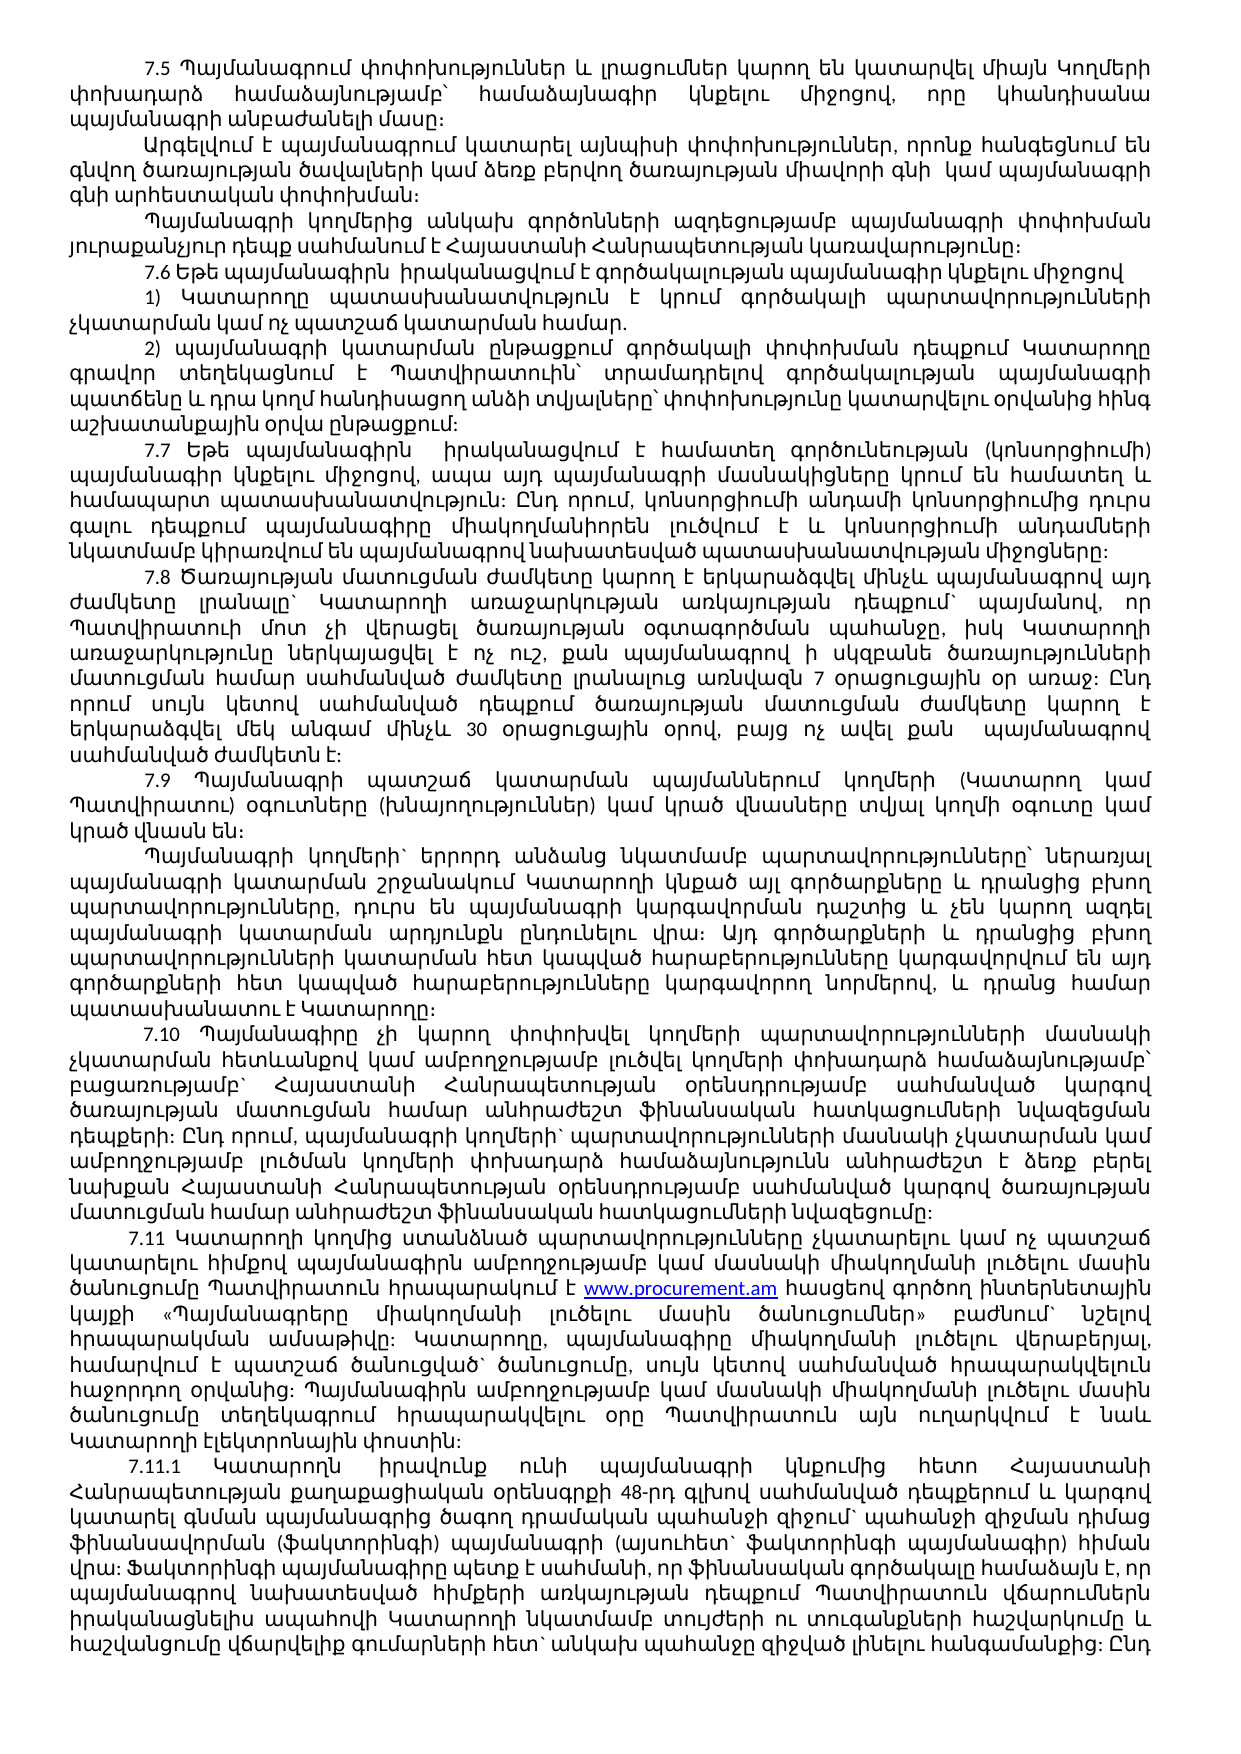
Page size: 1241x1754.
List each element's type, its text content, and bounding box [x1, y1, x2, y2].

text Արգելվում է պայմանագրում կատարել այնպիսի փոփոխություններ, որոնք հանգեցնում են գնվող ծառայության ծավալների կամ ձեռք բերվող ծառայության միավորի գնի կամ պայմանագրի գնի արհեստական փոփոխման։ [69, 132, 1152, 208]
text 7.10 Պայմանագիրը չի կարող փոփոխվել կողմերի պարտավորությունների մասնակի չկատարման հետևանքով կամ ամբողջությամբ լուծվել կողմերի փոխադարձ համաձայնությամբ՝ բացառությամբ` Հայաստանի Հանրապետության օրենսդրությամբ սահմանված կարգով ծառայության մատուցման համար անհրաժեշտ ֆինանսական հատկացումների նվազեցման դեպքերի: Ընդ որում, պայմանագրի կողմերի` պարտավորությունների մասնակի չկատարման կամ ամբողջությամբ լուծման կողմերի փոխադարձ համաձայնությունն անհրաժեշտ է ձեռք բերել նախքան Հայաստանի Հանրապետության օրենսդրությամբ սահմանված կարգով ծառայության մատուցման համար անհրաժեշտ ֆինանսական հատկացումների նվազեցումը: [69, 1021, 1152, 1225]
text 1) Կատարողը պատասխանատվություն է կրում գործակալի պարտավորությունների չկատարման կամ ոչ պատշաճ կատարման համար. [69, 284, 1152, 335]
text 7.6 Եթե պայմանագիրն իրականացվում է գործակալության պայմանագիր կնքելու միջոցով [69, 259, 1152, 284]
text 7.11 Կատարողի կողմից ստանձնած պարտավորությունները չկատարելու կամ ոչ պատշաճ կատարելու հիմքով պայմանագիրն ամբողջությամբ կամ մասնակի միակողմանի լուծելու մասին ծանուցումը Պատվիրատուն հրապարակում է www.procurement.am հասցեով գործող ինտերնետային կայքի «Պայմանագրերը միակողմանի լուծելու մասին ծանուցումներ» բաժնում` նշելով հրապարակման ամսաթիվը: Կատարողը, պայմանագիրը միակողմանի լուծելու վերաբերյալ, համարվում է պատշաճ ծանուցված` ծանուցումը, սույն կետով սահմանված հրապարակվելուն հաջորդող օրվանից: Պայմանագիրն ամբողջությամբ կամ մասնակի միակողմանի լուծելու մասին ծանուցումը տեղեկագրում հրապարակվելու օրը Պատվիրատուն այն ուղարկվում է նաև Կատարողի էլեկտրոնային փոստին: [69, 1225, 1152, 1453]
text 7.7 Եթե պայմանագիրն իրականացվում է համատեղ գործունեության (կոնսորցիումի) պայմանագիր կնքելու միջոցով, ապա այդ պայմանագրի մասնակիցները կրում են համատեղ և համապարտ պատասխանատվություն: Ընդ որում, կոնսորցիումի անդամի կոնսորցիումից դուրս գալու դեպքում պայմանագիրը միակողմանիորեն լուծվում է և կոնսորցիումի անդամների նկատմամբ կիրառվում են պայմանագրով նախատեսված պատասխանատվության միջոցները: [69, 437, 1152, 564]
text Պայմանագրի կողմերի` երրորդ անձանց նկատմամբ պարտավորությունները՝ ներառյալ պայմանագրի կատարման շրջանակում Կատարողի կնքած այլ գործարքները և դրանցից բխող պարտավորությունները, դուրս են պայմանագրի կարգավորման դաշտից և չեն կարող ազդել պայմանագրի կատարման արդյունքն ընդունելու վրա։ Այդ գործարքների և դրանցից բխող պարտավորությունների կատարման հետ կապված հարաբերությունները կարգավորվում են այդ գործարքների հետ կապված հարաբերությունները կարգավորող նորմերով, և դրանց համար պատասխանատու է Կատարողը։ [69, 843, 1152, 1021]
text 7.8 Ծառայության մատուցման ժամկետը կարող է երկարաձգվել մինչև պայմանագրով այդ ժամկետը լրանալը` Կատարողի առաջարկության առկայության դեպքում` պայմանով, որ Պատվիրատուի մոտ չի վերացել ծառայության օգտագործման պահանջը, իսկ Կատարողի առաջարկությունը ներկայացվել է ոչ ուշ, քան պայմանագրով ի սկզբանե ծառայությունների մատուցման համար սահմանված ժամկետը լրանալուց առնվազն 7 օրացուցային օր առաջ: Ընդ որում սույն կետով սահմանված դեպքում ծառայության մատուցման ժամկետը կարող է երկարաձգվել մեկ անգամ մինչև 30 օրացուցային օրով, բայց ոչ ավել քան պայմանագրով սահմանված ժամկետն է: [69, 564, 1152, 767]
text 2) պայմանագրի կատարման ընթացքում գործակալի փոփոխման դեպքում Կատարողը գրավոր տեղեկացնում է Պատվիրատուին՝ տրամադրելով գործակալության պայմանագրի պատճենը և դրա կողմ հանդիսացող անձի տվյալները՝ փոփոխությունը կատարվելու օրվանից հինգ աշխատանքային օրվա ընթացքում: [69, 335, 1152, 437]
text 7.5 Պայմանագրում փոփոխություններ և լրացումներ կարող են կատարվել միայն Կողմերի փոխադարձ համաձայնությամբ՝ համաձայնագիր կնքելու միջոցով, որը կհանդիսանա պայմանագրի անբաժանելի մասը։ [69, 56, 1152, 132]
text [69, 1453, 1152, 1657]
text 7.9 Պայմանագրի պատշաճ կատարման պայմաններում կողմերի (Կատարող կամ Պատվիրատու) օգուտները (խնայողություններ) կամ կրած վնասները տվյալ կողմի օգուտը կամ կրած վնասն են։ [69, 767, 1152, 843]
text Պայմանագրի կողմերից անկախ գործոնների ազդեցությամբ պայմանագրի փոփոխման յուրաքանչյուր դեպք սահմանում է Հայաստանի Հանրապետության կառավարությունը։ [69, 208, 1152, 259]
